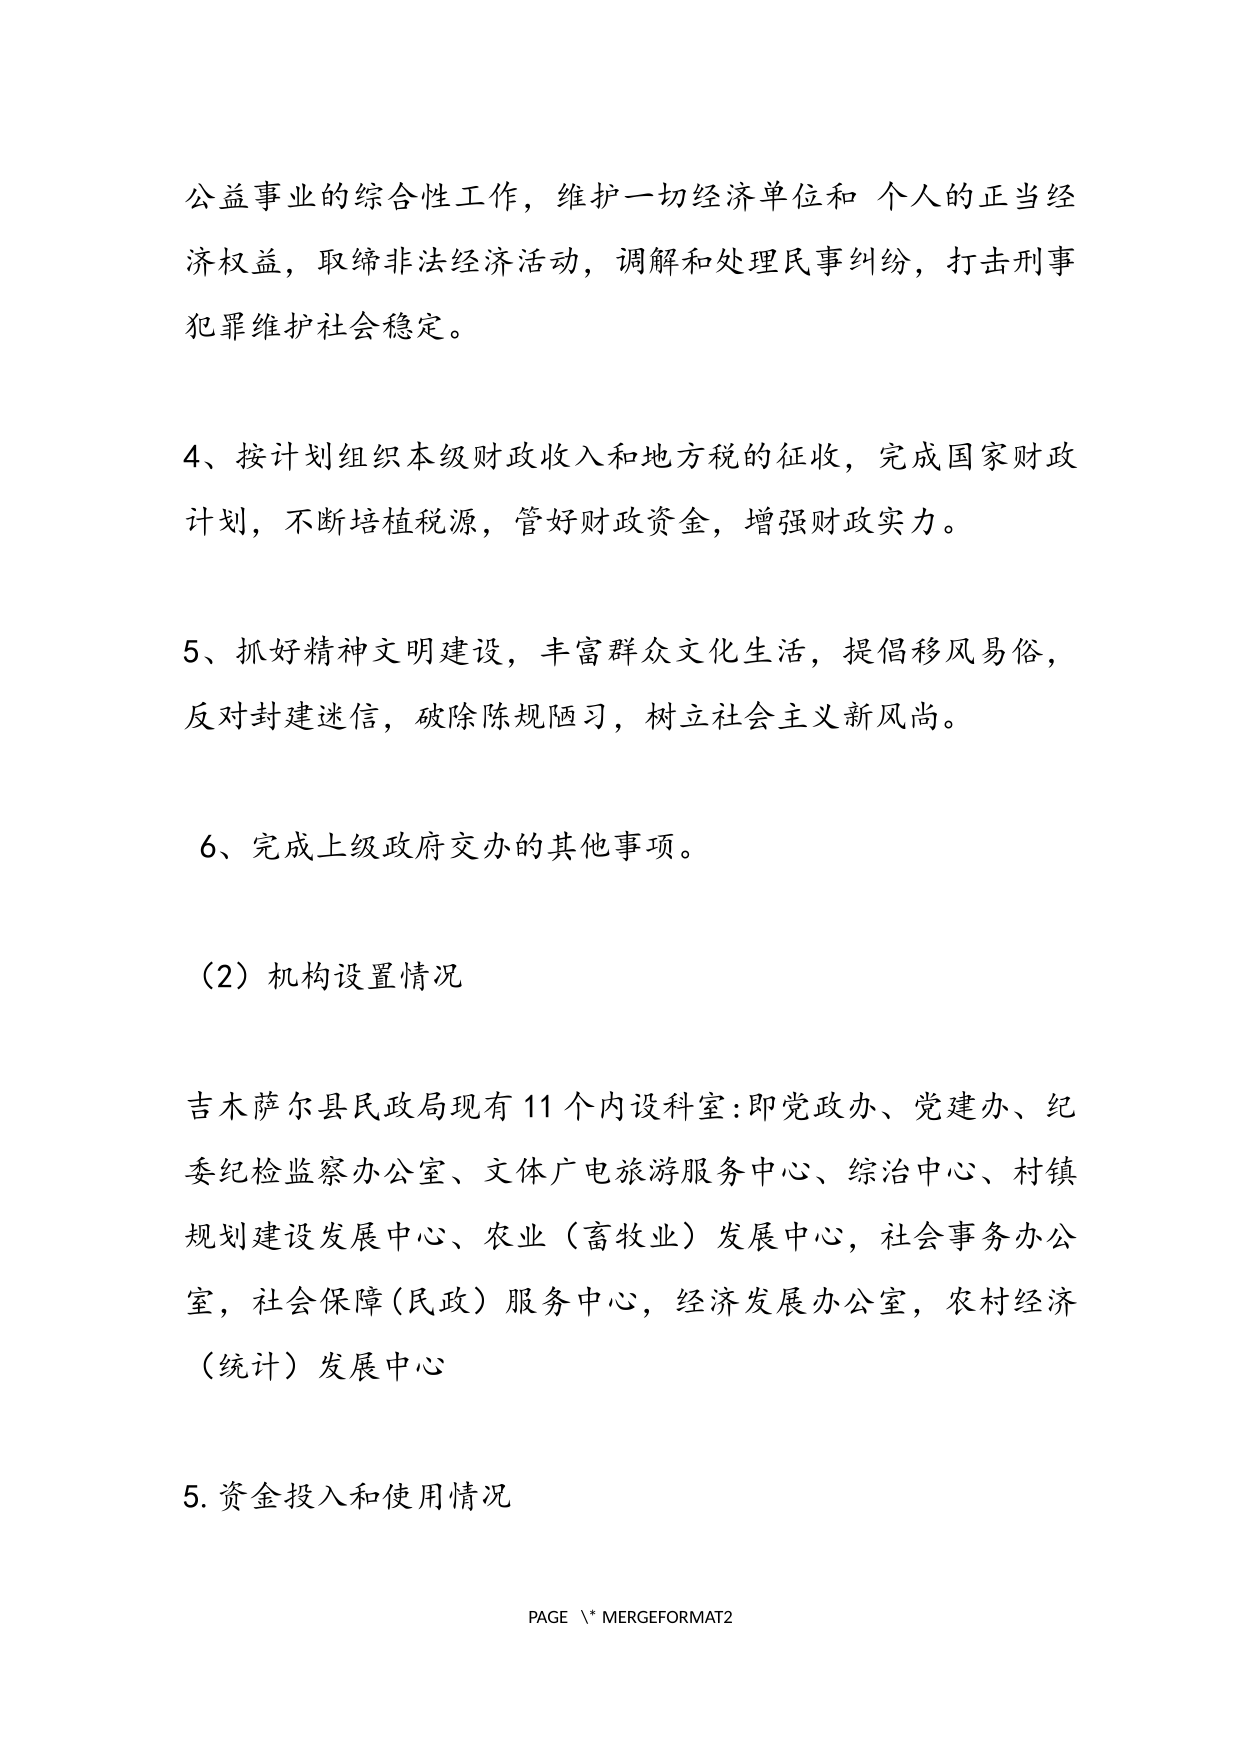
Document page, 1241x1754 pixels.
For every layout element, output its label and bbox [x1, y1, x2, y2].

text [183, 162, 1078, 1527]
